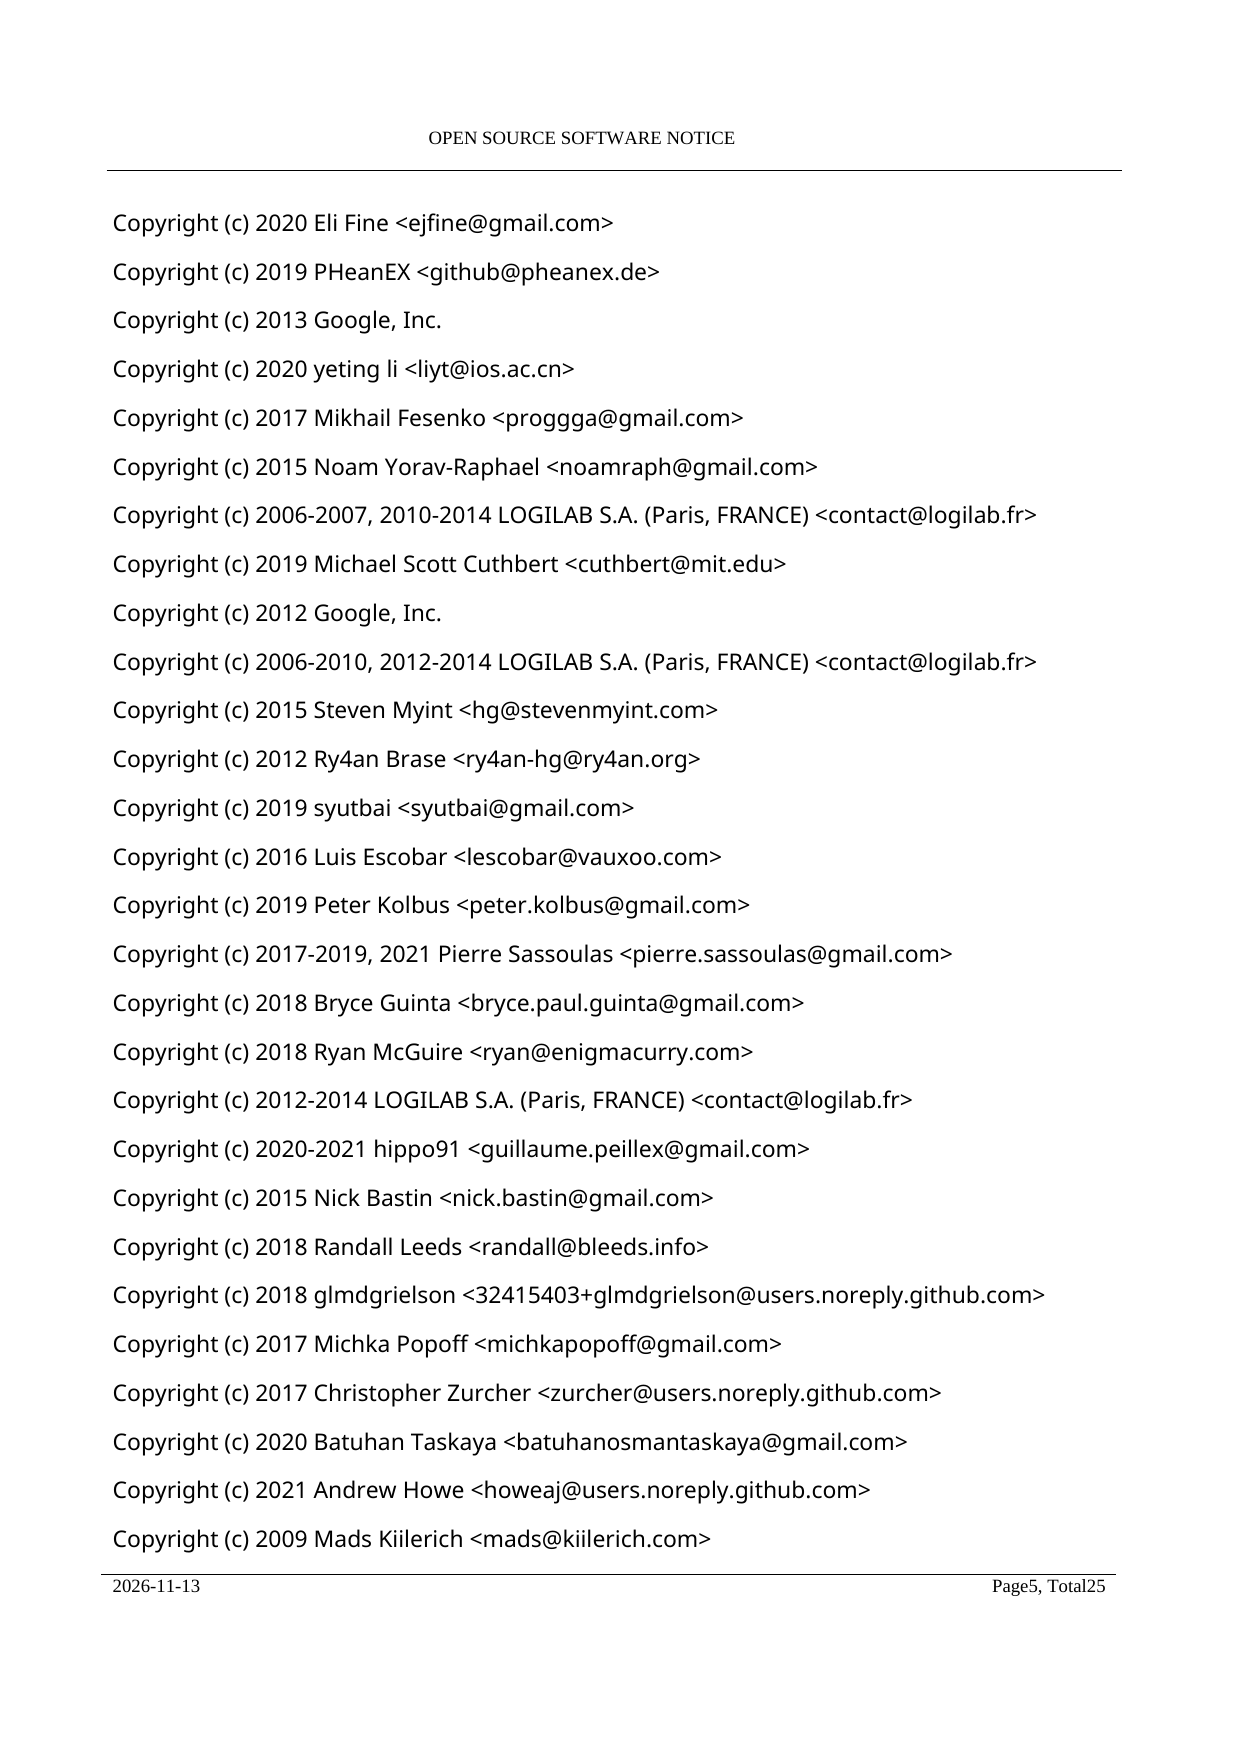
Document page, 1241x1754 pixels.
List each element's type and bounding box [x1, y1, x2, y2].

text [112, 206, 1128, 1555]
